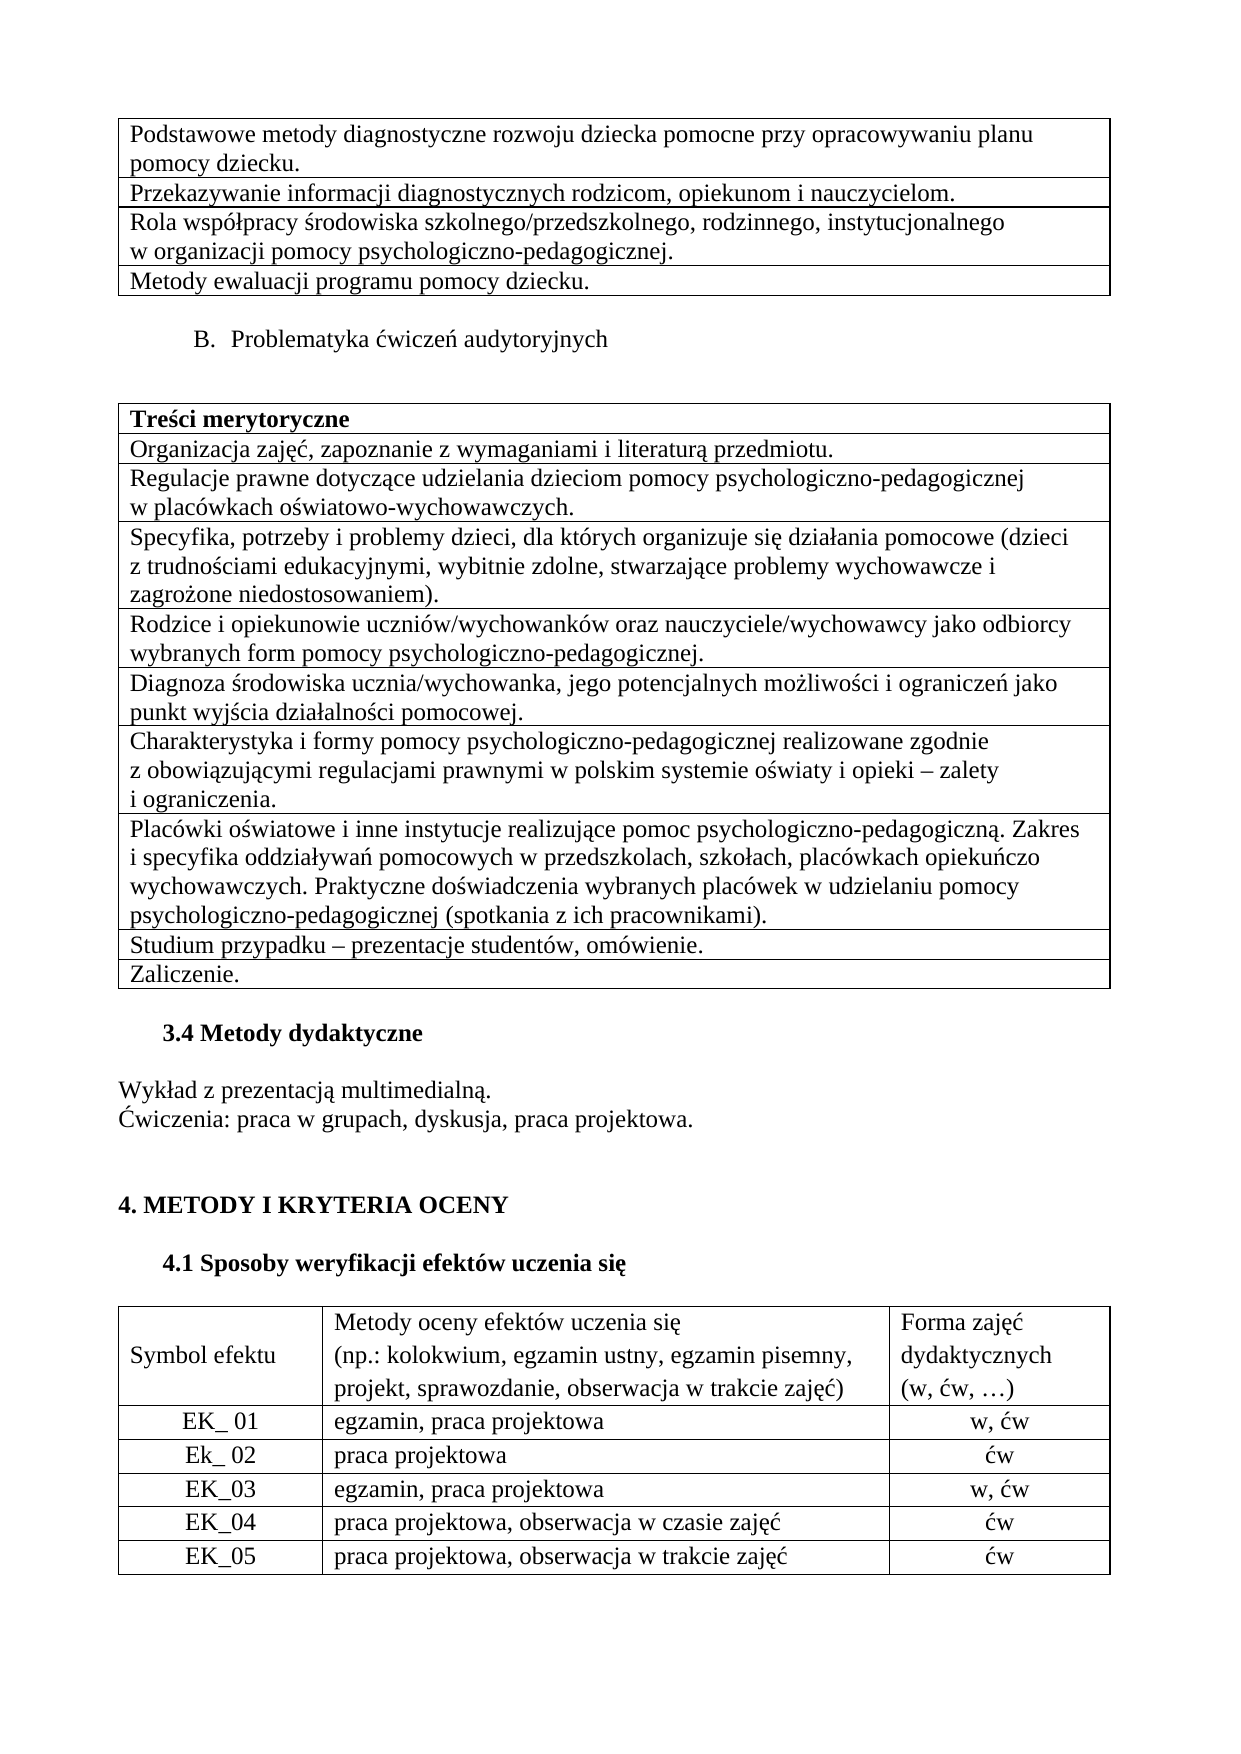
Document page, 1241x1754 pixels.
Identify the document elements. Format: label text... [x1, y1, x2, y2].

table_cell Przekazywanie informacji diagnostycznych rodzicom, opiekunom i nauczycielom. [119, 178, 1109, 206]
table_header Forma zajęć dydaktycznych (w, ćw, …) [890, 1307, 1109, 1405]
table_cell Organizacja zajęć, zapoznanie z wymaganiami i literaturą przedmiotu. [119, 434, 1109, 462]
table_cell Studium przypadku – prezentacje studentów, omówienie. [119, 930, 1109, 958]
table_cell ćw [890, 1440, 1109, 1473]
table_cell Placówki oświatowe i inne instytucje realizujące pomoc psychologiczno-pedagogiczną. Zakres i specyfika oddziaływań pomocowych w przedszkolach, szkołach, placówkach opiekuńczo wychowawczych. Praktyczne doświadczenia wybranych placówek w udzielaniu pomocy psychologiczno-pedagogicznej (spotkania z ich pracownikami). [119, 814, 1109, 929]
table_cell EK_04 [119, 1507, 322, 1540]
table_cell ćw [890, 1541, 1109, 1573]
table_cell ćw [890, 1507, 1109, 1540]
table_cell Metody ewaluacji programu pomocy dziecku. [119, 266, 1109, 295]
table_cell w, ćw [890, 1406, 1109, 1439]
table_cell Rodzice i opiekunowie uczniów/wychowanków oraz nauczyciele/wychowawcy jako odbiorcy wybranych form pomocy psychologiczno-pedagogicznej. [119, 609, 1109, 667]
table_cell praca projektowa, obserwacja w czasie zajęć [323, 1507, 889, 1540]
table_cell EK_03 [119, 1474, 322, 1506]
table_cell egzamin, praca projektowa [323, 1474, 889, 1506]
list Problematyka ćwiczeń audytoryjnych [193, 324, 1122, 353]
table_cell Specyfika, potrzeby i problemy dzieci, dla których organizuje się działania pomocowe (dzieci z trudnościami edukacyjnymi, wybitnie zdolne, stwarzające problemy wychowawcze i zagrożone niedostosowaniem). [119, 522, 1109, 608]
table_header Symbol efektu [119, 1307, 322, 1405]
table_cell Regulacje prawne dotyczące udzielania dzieciom pomocy psychologiczno-pedagogicznej w placówkach oświatowo-wychowawczych. [119, 464, 1109, 521]
table_cell Ek_ 02 [119, 1440, 322, 1473]
table_cell w, ćw [890, 1474, 1109, 1506]
text Ćwiczenia: praca w grupach, dyskusja, praca projektowa. [118, 1104, 1122, 1133]
table_cell praca projektowa, obserwacja w trakcie zajęć [323, 1541, 889, 1573]
text 4.1 Sposoby weryfikacji efektów uczenia się [162, 1248, 1122, 1277]
text 4. METODY I KRYTERIA OCENY [118, 1191, 1122, 1219]
table_cell egzamin, praca projektowa [323, 1406, 889, 1439]
table_cell Zaliczenie. [119, 960, 1109, 988]
table_cell Diagnoza środowiska ucznia/wychowanka, jego potencjalnych możliwości i ograniczeń jako punkt wyjścia działalności pomocowej. [119, 668, 1109, 725]
text 3.4 Metody dydaktyczne [162, 1018, 1122, 1047]
table_cell Charakterystyka i formy pomocy psychologiczno-pedagogicznej realizowane zgodnie z obowiązującymi regulacjami prawnymi w polskim systemie oświaty i opieki – zalety i ograniczenia. [119, 726, 1109, 813]
table_cell Podstawowe metody diagnostyczne rozwoju dziecka pomocne przy opracowywaniu planu pomocy dziecku. [119, 119, 1109, 177]
table_header Metody oceny efektów uczenia się (np.: kolokwium, egzamin ustny, egzamin pisemny, projekt, sprawozdanie, obserwacja w trakcie zajęć) [323, 1307, 889, 1405]
table_cell EK_ 01 [119, 1406, 322, 1439]
table_cell EK_05 [119, 1541, 322, 1573]
text Wykład z prezentacją multimedialną. [118, 1076, 1122, 1104]
table_cell Rola współpracy środowiska szkolnego/przedszkolnego, rodzinnego, instytucjonalnego w organizacji pomocy psychologiczno-pedagogicznej. [119, 208, 1109, 265]
table_header Treści merytoryczne [119, 404, 1109, 433]
table_cell praca projektowa [323, 1440, 889, 1473]
